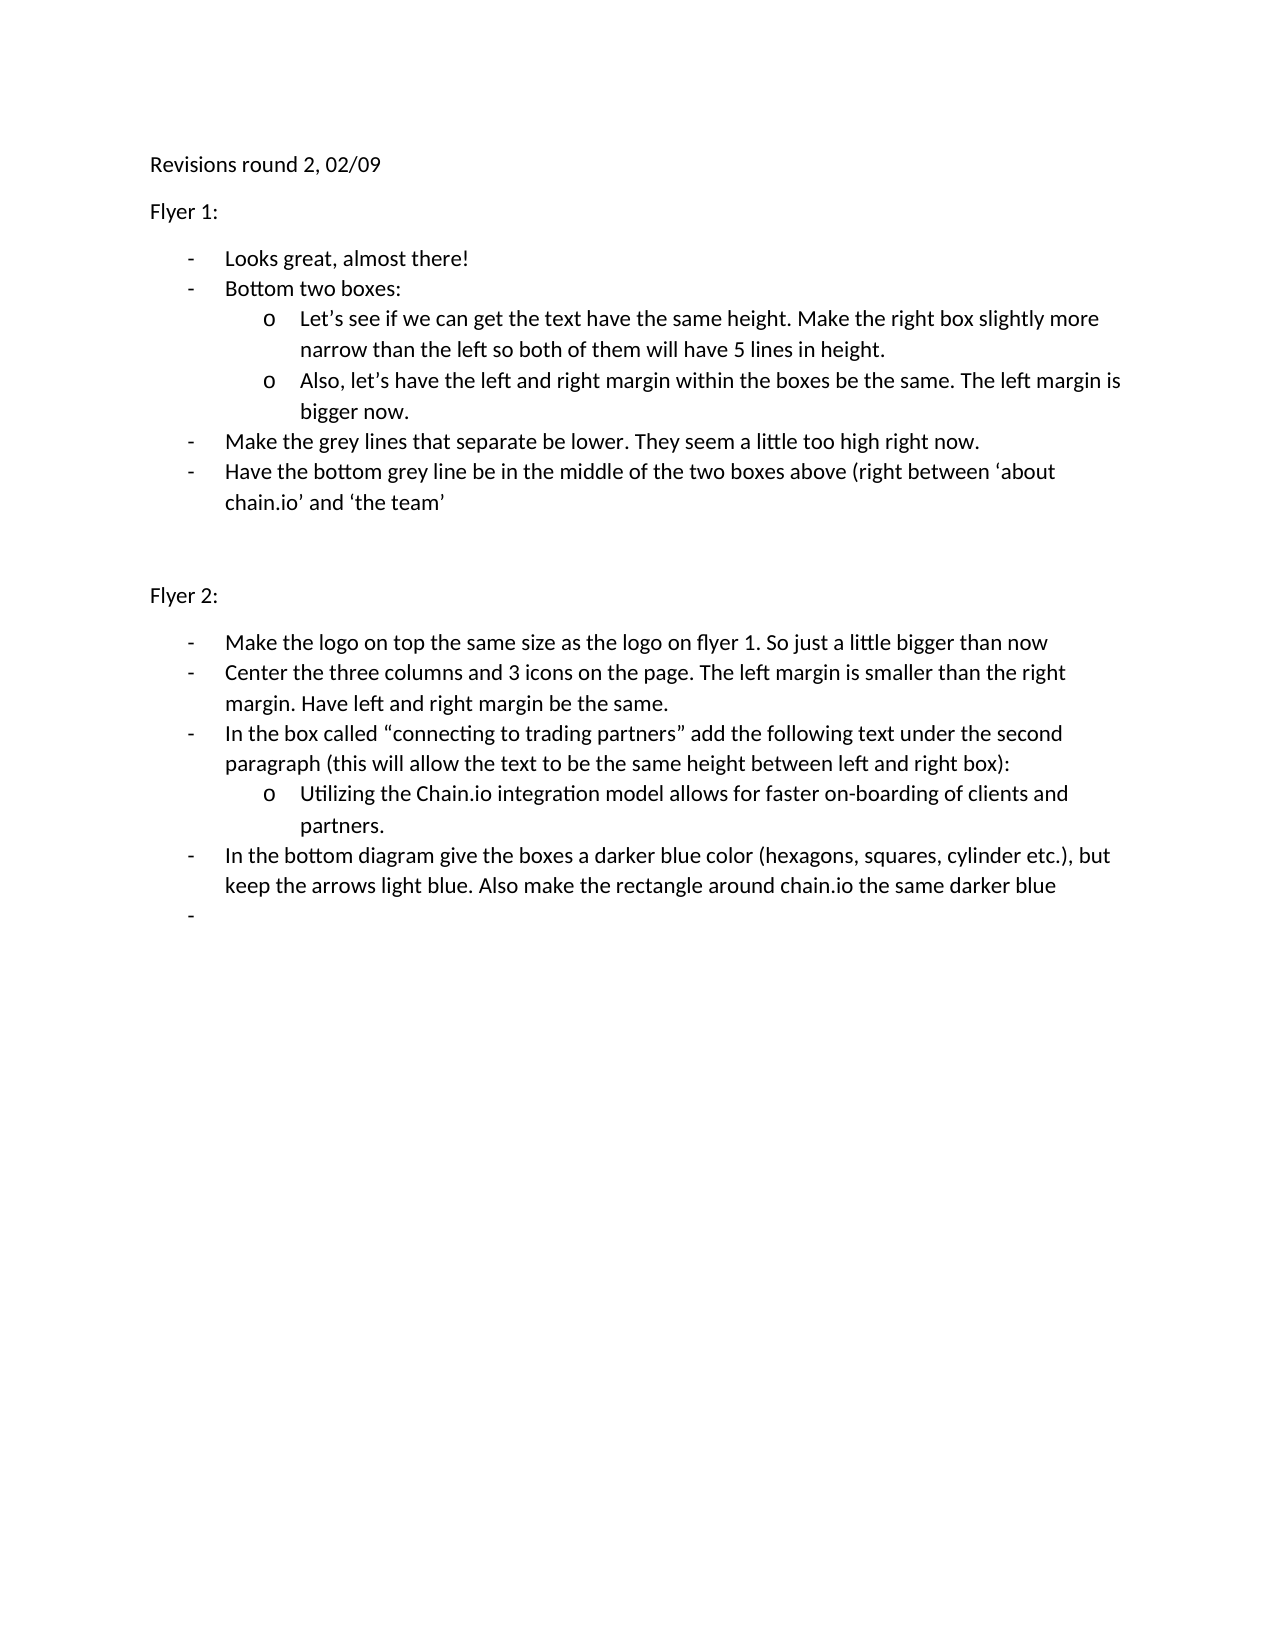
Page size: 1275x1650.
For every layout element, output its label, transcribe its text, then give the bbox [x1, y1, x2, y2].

list Have the bottom grey line be in the middle of the two boxes above (right between ‘about chain.io’ and ‘the team’ [187, 457, 1125, 516]
text Revisions round 2, 02/09 [150, 150, 1125, 178]
list Bottom two boxes: [187, 274, 1125, 302]
list Utilizing the Chain.io integration model allows for faster on-boarding of clients and partners. [262, 779, 1125, 839]
list Center the three columns and 3 icons on the page. The left margin is smaller than the right margin. Have left and right margin be the same. [187, 658, 1125, 717]
list Looks great, almost there! [187, 244, 1125, 272]
list Make the grey lines that separate be lower. They seem a little too high right now. [187, 427, 1125, 455]
list Make the logo on top the same size as the logo on flyer 1. So just a little bigger than now [187, 628, 1125, 656]
text Flyer 1: [150, 197, 1125, 225]
list Let’s see if we can get the text have the same height. Make the right box slightly more narrow than the left so both of them will have 5 lines in height. [262, 304, 1125, 363]
list In the bottom diagram give the boxes a darker blue color (hexagons, squares, cylinder etc.), but keep the arrows light blue. Also make the rectangle around chain.io the same darker blue [187, 841, 1125, 899]
list Also, let’s have the left and right margin within the boxes be the same. The left margin is bigger now. [262, 366, 1125, 425]
list In the box called “connecting to trading partners” add the following text under the second paragraph (this will allow the text to be the same height between left and right box): [187, 719, 1125, 777]
text Flyer 2: [150, 581, 1125, 609]
